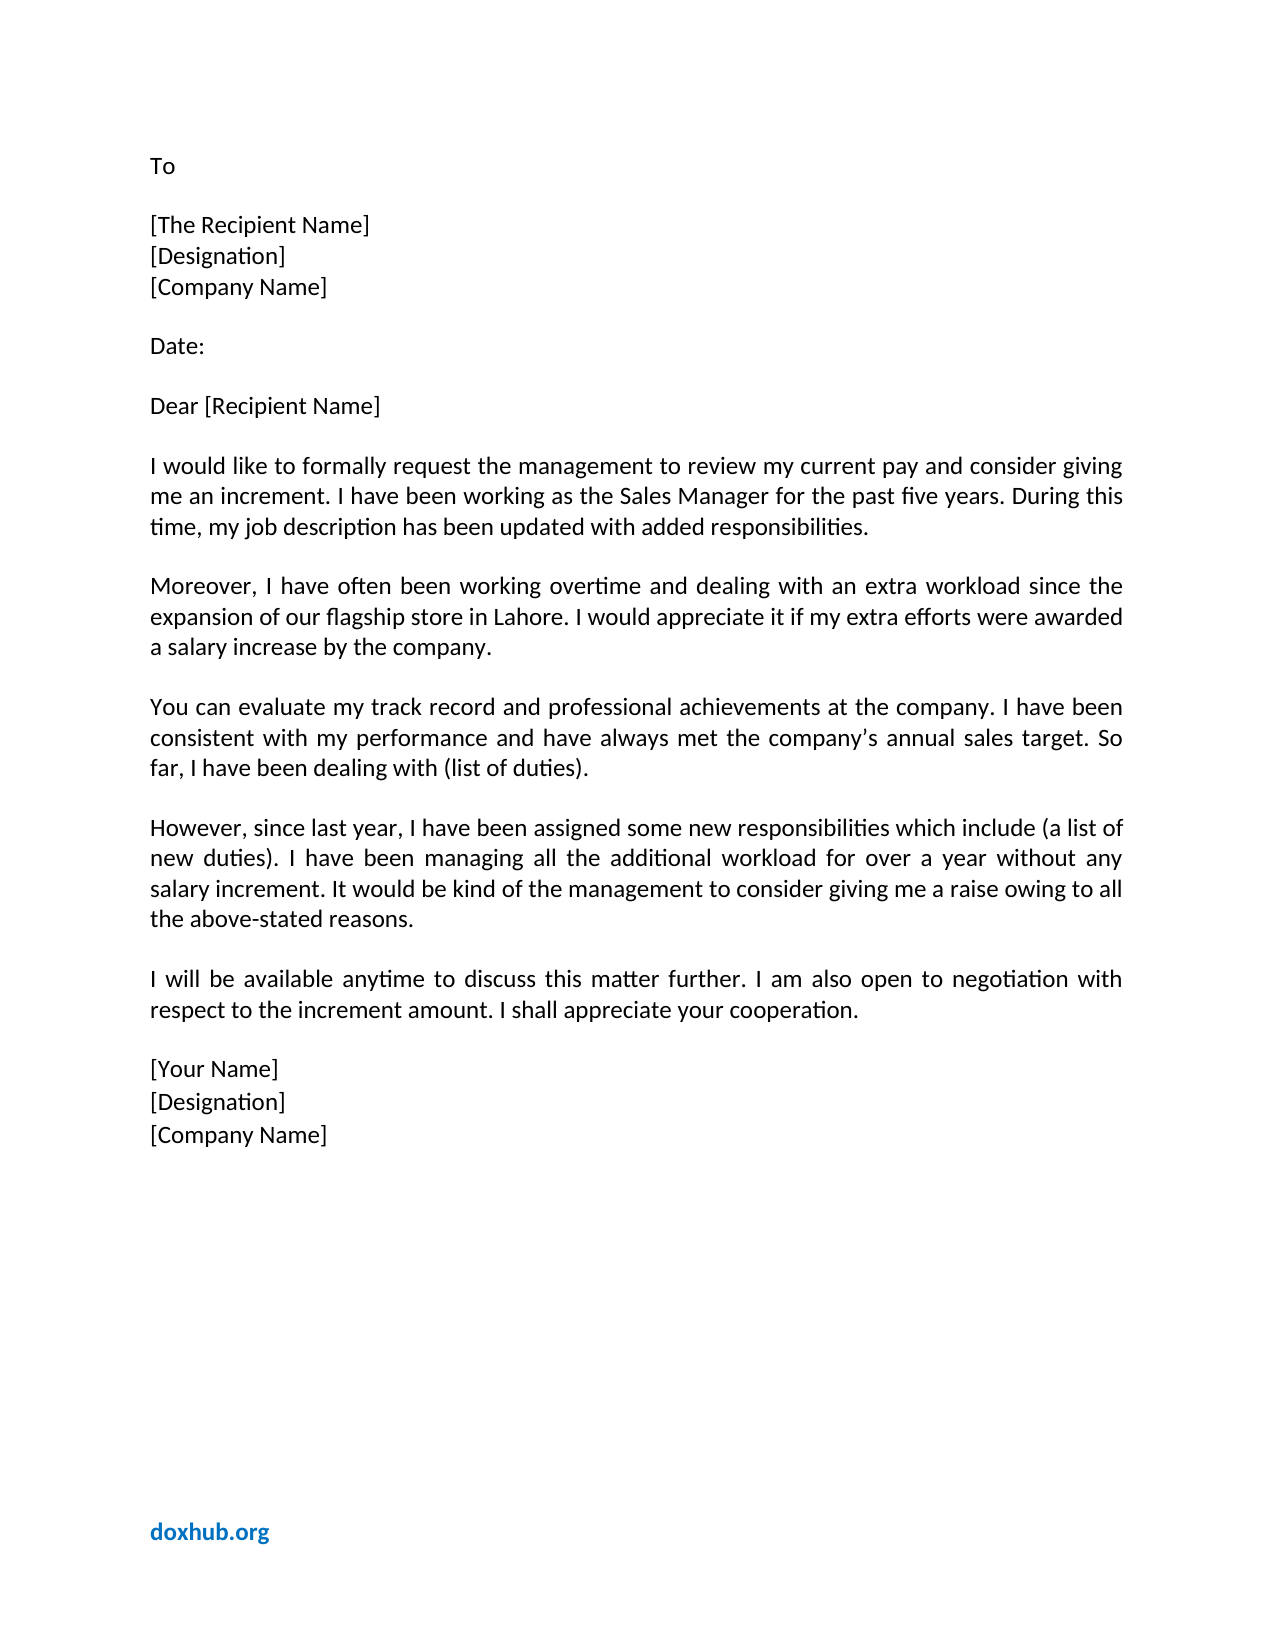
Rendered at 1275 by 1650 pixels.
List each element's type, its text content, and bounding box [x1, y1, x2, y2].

text However, since last year, I have been assigned some new responsibilities which include (a list of new duties). I have been managing all the additional workload for over a year without any salary increment. It would be kind of the management to consider giving me a raise owing to all the above-stated reasons. [150, 812, 1125, 934]
text Moreover, I have often been working overtime and dealing with an extra workload since the expansion of our flagship store in Lahore. I would appreciate it if my extra efforts were awarded a salary increase by the company. [150, 571, 1125, 662]
text To [150, 150, 1125, 181]
text [The Recipient Name] [Designation] [Company Name] [150, 210, 1125, 301]
text Dear [Recipient Name] [150, 390, 1125, 421]
text I will be available anytime to discuss this matter further. I am also open to negotiation with respect to the increment amount. I shall appreciate your cooperation. [150, 963, 1125, 1024]
text I would like to formally request the management to review my current pay and consider giving me an increment. I have been working as the Sales Manager for the past five years. During this time, my job description has been updated with added responsibilities. [150, 450, 1125, 541]
text You can evaluate my track record and professional achievements at the company. I have been consistent with my performance and have always met the company’s annual sales target. So far, I have been dealing with (list of duties). [150, 691, 1125, 783]
text Date: [150, 330, 1125, 361]
text [Your Name] [Designation] [Company Name] [150, 1053, 1125, 1150]
